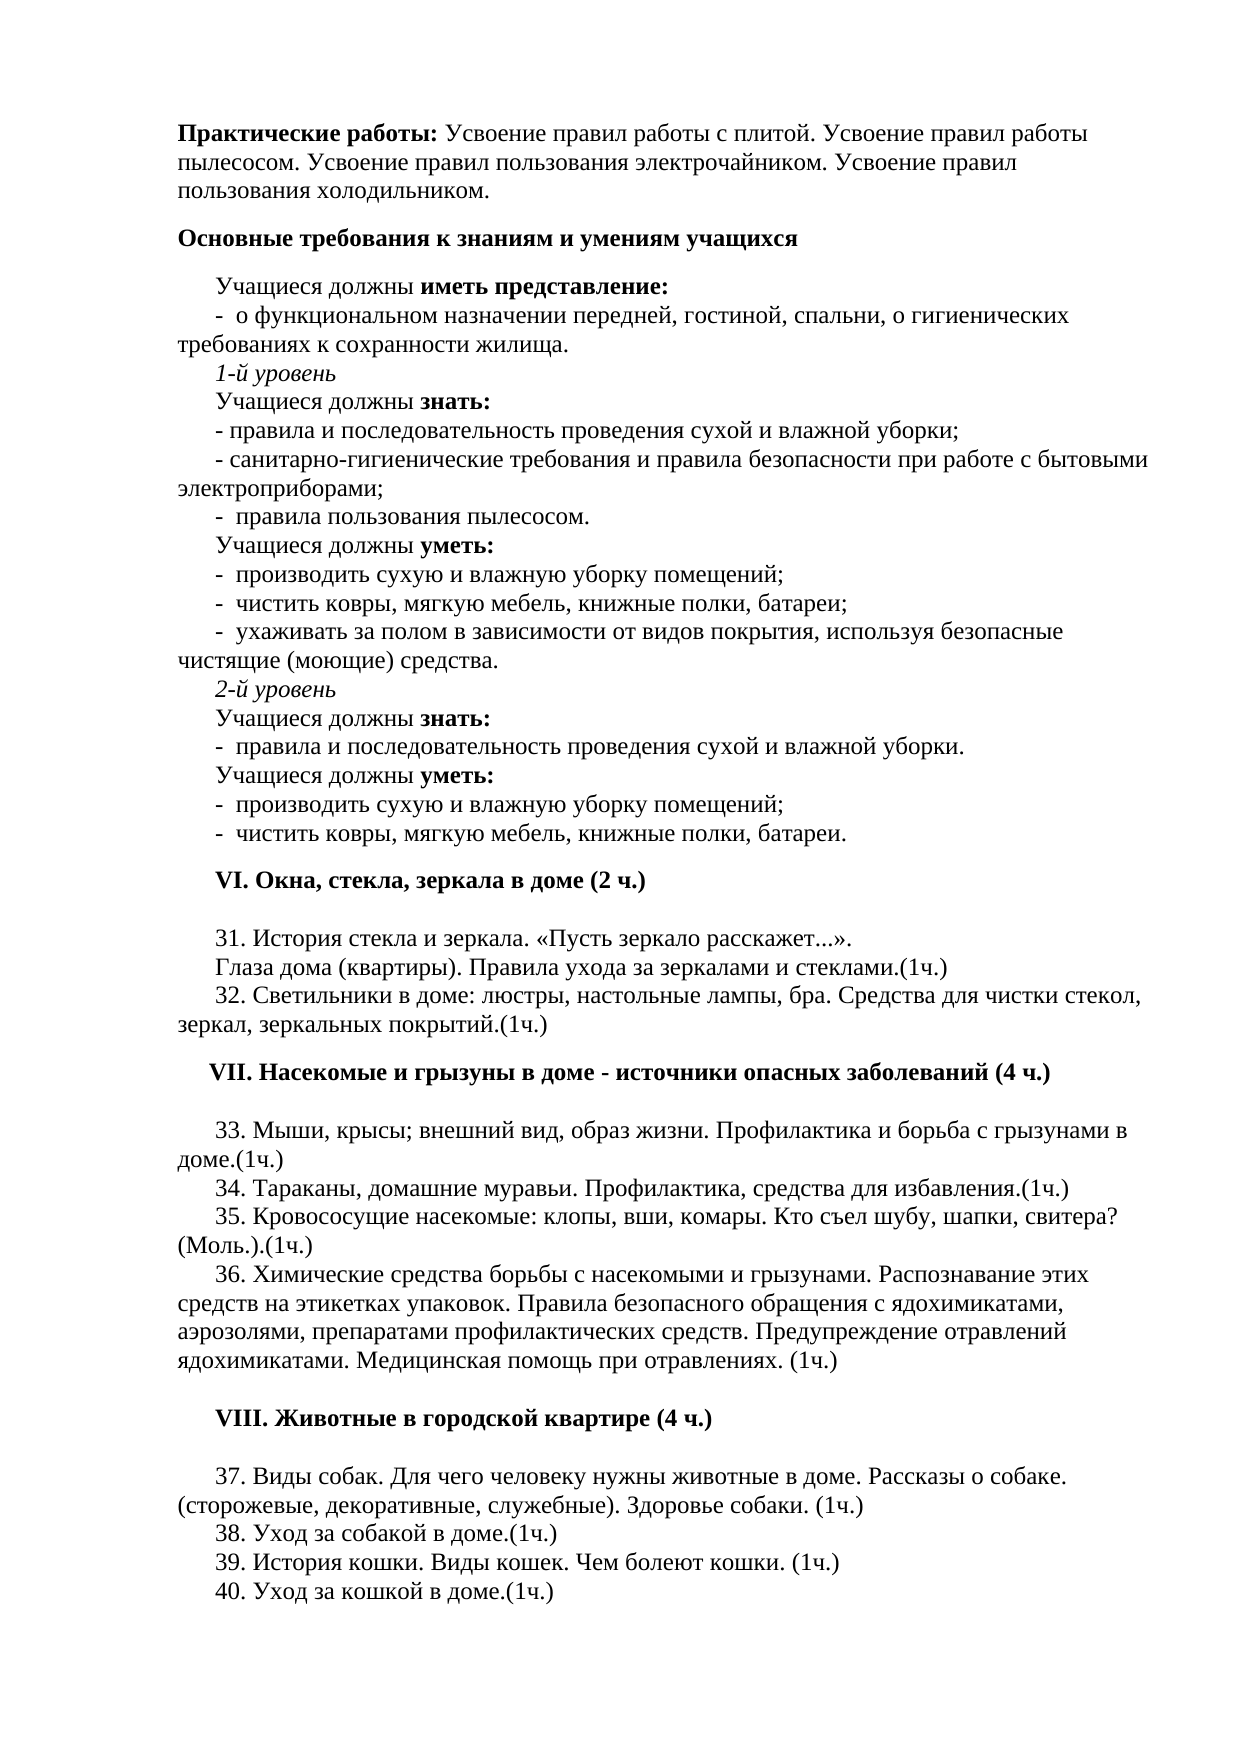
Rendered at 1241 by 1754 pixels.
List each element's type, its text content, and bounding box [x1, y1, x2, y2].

text 38. Уход за собакой в доме.(1ч.) 39. История кошки. Виды кошек. Чем болеют кошки. (1ч.) [177, 1518, 1152, 1576]
text 40. Уход за кошкой в доме.(1ч.) [177, 1576, 1152, 1605]
text 31. История стекла и зеркала. «Пусть зеркало расскажет...». Глаза дома (квартиры). Правила ухода за зеркалами и стеклами.(1ч.) [177, 923, 1152, 981]
text Учащиеся должны иметь представление: - о функциональном назначении передней, гостиной, спальни, о гигиенических требованиях к сохранности жилища. 1-й уровень Учащиеся должны знать: - правила и последовательность проведения сухой и влажной уборки; - санитарно-гигиенические требования и правила безопасности при работе с бытовыми электроприборами; - правила пользования пылесосом. Учащиеся должны уметь: - производить сухую и влажную уборку помещений; - чистить ковры, мягкую мебель, книжные полки, батареи; - ухаживать за полом в зависимости от видов покрытия, используя безопасные чистящие (моющие) средства. 2-й уровень Учащиеся должны знать: - правила и последовательность проведения сухой и влажной уборки. Учащиеся должны уметь: - производить сухую и влажную уборку помещений; - чистить ковры, мягкую мебель, книжные полки, батареи. [177, 271, 1152, 846]
text Практические работы: Усвоение правил работы с плитой. Усвоение правил работы пылесосом. Усвоение правил пользования электрочайником. Усвоение правил пользования холодильником. [177, 118, 1152, 204]
text VII. Насекомые и грызуны в доме - источники опасных заболеваний (4 ч.) [177, 1057, 1152, 1086]
text VIII. Животные в городской квартире (4 ч.) [177, 1403, 1152, 1432]
text 37. Виды собак. Для чего человеку нужны животные в доме. Рассказы о собаке. (сторожевые, декоративные, служебные). Здоровье собаки. (1ч.) [177, 1461, 1152, 1518]
text 32. Светильники в доме: люстры, настольные лампы, бра. Средства для чистки стекол, зеркал, зеркальных покрытий.(1ч.) [177, 981, 1152, 1038]
text Основные требования к знаниям и умениям учащихся [177, 223, 1152, 252]
text 33. Мыши, крысы; внешний вид, образ жизни. Профилактика и борьба с грызунами в доме.(1ч.) 34. Тараканы, домашние муравьи. Профилактика, средства для избавления.(1ч.) 35. Кровососущие насекомые: клопы, вши, комары. Кто съел шубу, шапки, свитера? (Моль.).(1ч.) 36. Химические средства борьбы с насекомыми и грызунами. Распознавание этих средств на этикетках упаковок. Правила безопасного обращения с ядохимикатами, аэрозолями, препаратами профилактических средств. Предупреждение отравлений ядохимикатами. Медицинская помощь при отравлениях. (1ч.) [177, 1115, 1152, 1374]
text VI. Окна, стекла, зеркала в доме (2 ч.) [177, 866, 1152, 894]
